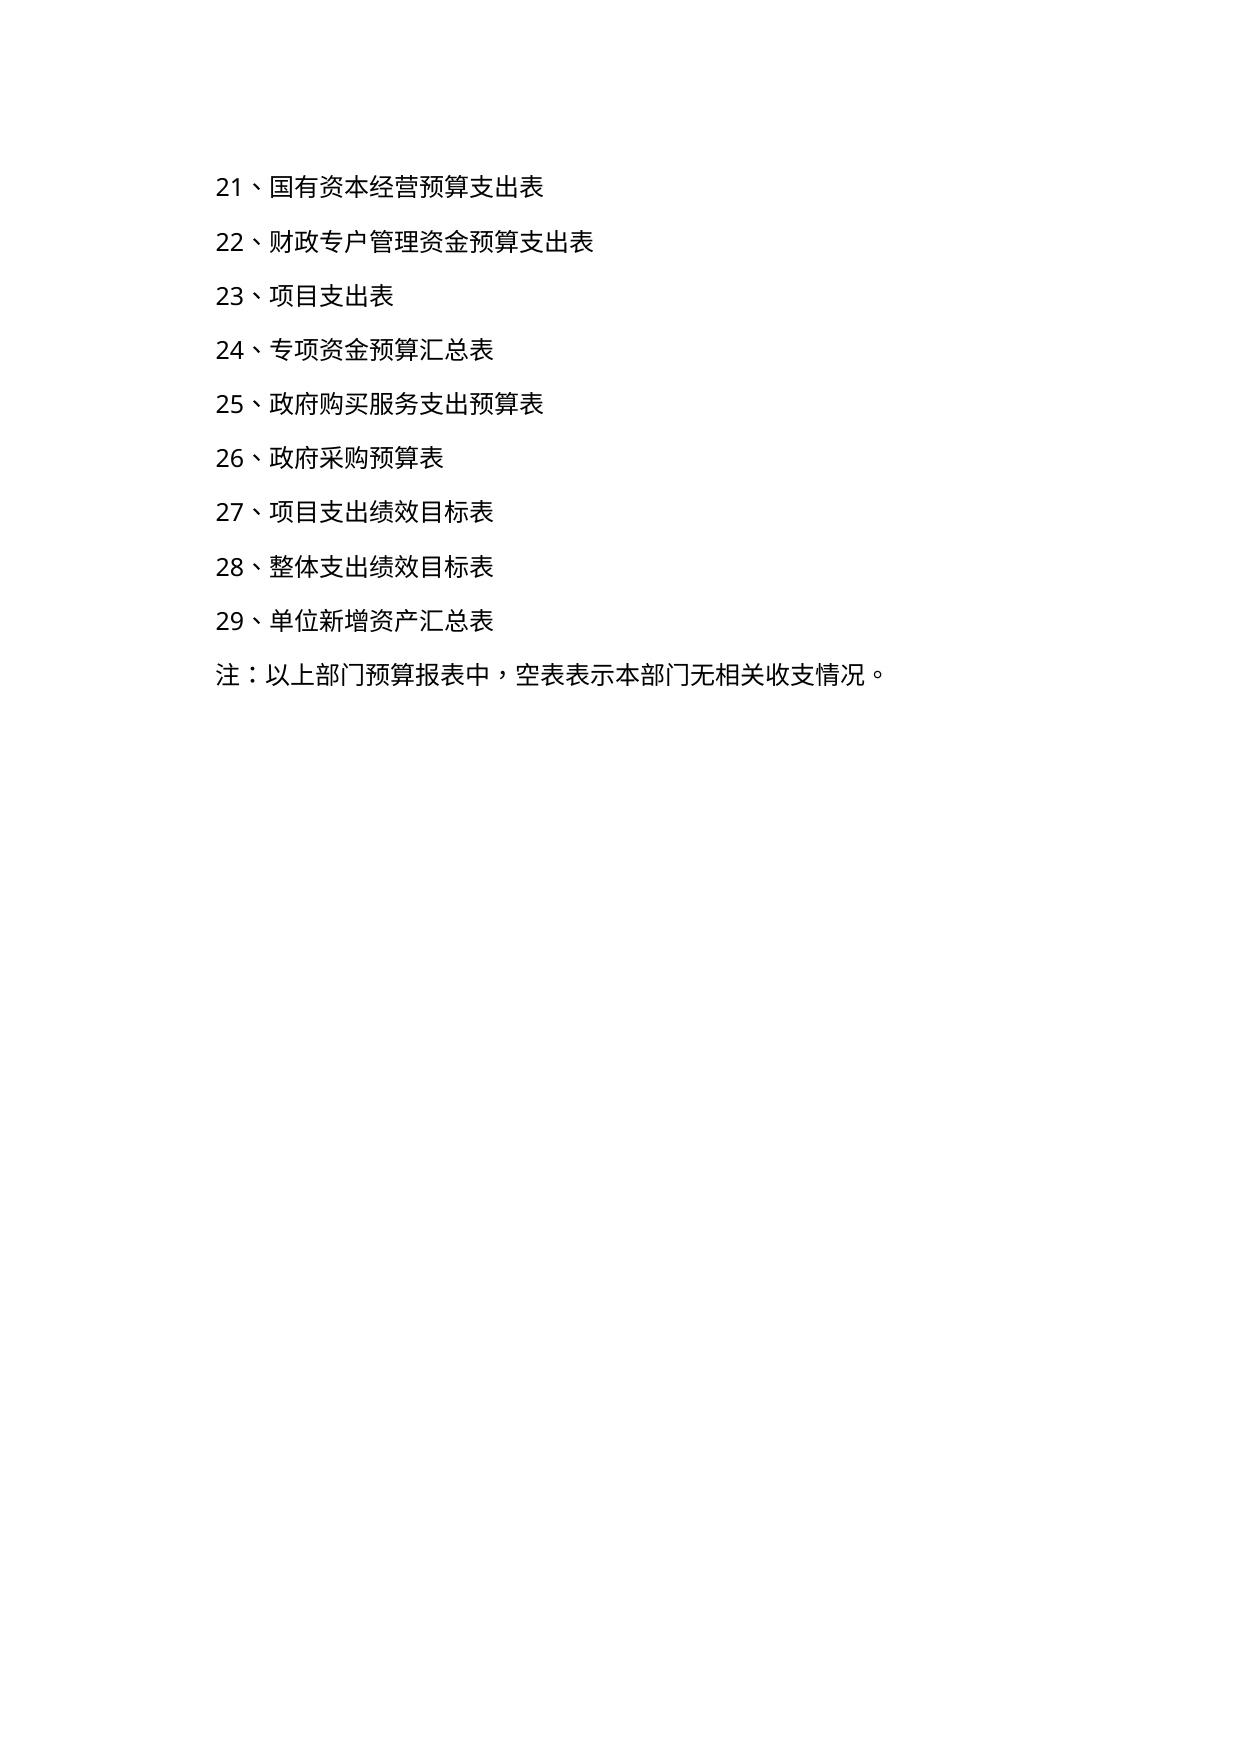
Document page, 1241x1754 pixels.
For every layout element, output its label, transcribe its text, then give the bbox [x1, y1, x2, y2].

text 27、项目支出绩效目标表 [150, 475, 1090, 529]
text 23、项目支出表 [150, 258, 1090, 312]
text 29、单位新增资产汇总表 [150, 583, 1090, 637]
text 21、国有资本经营预算支出表 [150, 150, 1090, 204]
text 注：以上部门预算报表中，空表表示本部门无相关收支情况。 [150, 637, 1090, 692]
text 25、政府购买服务支出预算表 [150, 367, 1090, 421]
text 28、整体支出绩效目标表 [150, 529, 1090, 583]
text 24、专项资金预算汇总表 [150, 312, 1090, 367]
text 22、财政专户管理资金预算支出表 [150, 204, 1090, 258]
text 26、政府采购预算表 [150, 421, 1090, 475]
